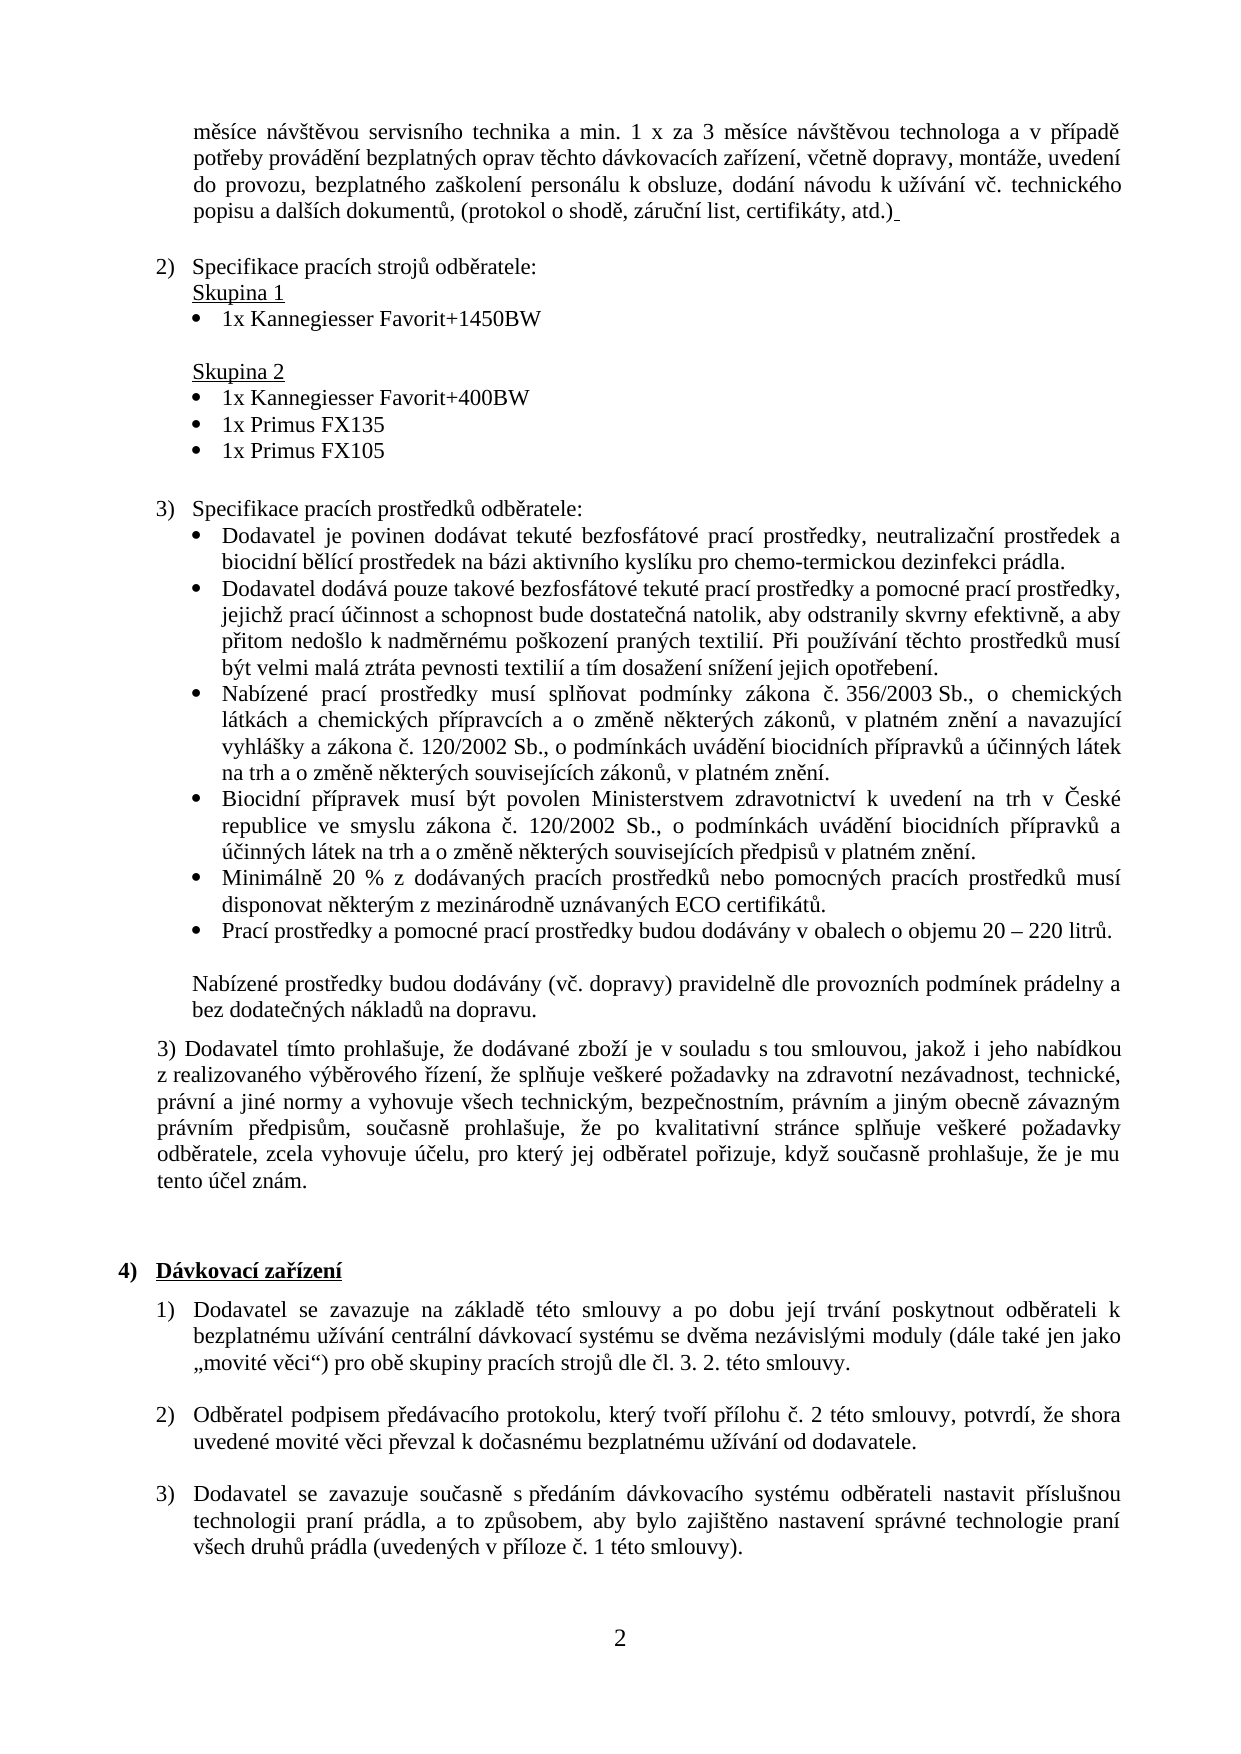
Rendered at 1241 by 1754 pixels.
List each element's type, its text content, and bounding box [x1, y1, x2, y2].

list 1x Kannegiesser Favorit+400BW [192, 384, 1122, 411]
text Nabízené prostředky budou dodávány (vč. dopravy) pravidelně dle provozních podmínek prádelny a bez dodatečných nákladů na dopravu. [192, 970, 1122, 1023]
list Minimálně 20 % z dodávaných pracích prostředků nebo pomocných pracích prostředků musí disponovat některým z mezinárodně uznávaných ECO certifikátů. [192, 864, 1122, 917]
list Dodavatel se zavazuje současně s předáním dávkovacího systému odběrateli nastavit příslušnou technologii praní prádla, a to způsobem, aby bylo zajištěno nastavení správné technologie praní všech druhů prádla (uvedených v příloze č. 1 této smlouvy). [156, 1480, 1122, 1559]
list Skupina 2 [192, 358, 1122, 384]
list Biocidní přípravek musí být povolen Ministerstvem zdravotnictví k uvedení na trh v České republice ve smyslu zákona č. 120/2002 Sb., o podmínkách uvádění biocidních přípravků a účinných látek na trh a o změně některých souvisejících předpisů v platném znění. [192, 785, 1122, 864]
list Dodavatel je povinen dodávat tekuté bezfosfátové prací prostředky, neutralizační prostředek a biocidní bělící prostředek na bázi aktivního kyslíku pro chemo-termickou dezinfekci prádla. [192, 522, 1122, 574]
text 3) Dodavatel tímto prohlašuje, že dodávané zboží je v souladu s tou smlouvou, jakož i jeho nabídkou z realizovaného výběrového řízení, že splňuje veškeré požadavky na zdravotní nezávadnost, technické, právní a jiné normy a vyhovuje všech technickým, bezpečnostním, právním a jiným obecně závazným právním předpisům, současně prohlašuje, že po kvalitativní stránce splňuje veškeré požadavky odběratele, zcela vyhovuje účelu, pro který jej odběratel pořizuje, když současně prohlašuje, že je mu tento účel znám. [157, 1035, 1122, 1193]
list 1x Kannegiesser Favorit+1450BW [192, 305, 1122, 332]
list Prací prostředky a pomocné prací prostředky budou dodávány v obalech o objemu 20 – 220 litrů. [192, 917, 1122, 943]
text 3) Specifikace pracích prostředků odběratele: [118, 493, 1122, 522]
list Nabízené prací prostředky musí splňovat podmínky zákona č. 356/2003 Sb., o chemických látkách a chemických přípravcích a o změně některých zákonů, v platném znění a navazující vyhlášky a zákona č. 120/2002 Sb., o podmínkách uvádění biocidních přípravků a účinných látek na trh a o změně některých souvisejících zákonů, v platném znění. [192, 680, 1122, 785]
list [156, 118, 1122, 223]
list 1x Primus FX135 [192, 411, 1122, 437]
list 1x Primus FX105 [192, 437, 1122, 463]
text 2) Specifikace pracích strojů odběratele: [118, 250, 1122, 279]
list Dodavatel dodává pouze takové bezfosfátové tekuté prací prostředky a pomocné prací prostředky, jejichž prací účinnost a schopnost bude dostatečná natolik, aby odstranily skvrny efektivně, a aby přitom nedošlo k nadměrnému poškození praných textilií. Při používání těchto prostředků musí být velmi malá ztráta pevnosti textilií a tím dosažení snížení jejich opotřebení. [192, 574, 1122, 680]
subtitle Dávkovací zařízení [118, 1257, 1122, 1283]
text Skupina 1 [192, 279, 1122, 305]
list Dodavatel se zavazuje na základě této smlouvy a po dobu její trvání poskytnout odběrateli k bezplatnému užívání centrální dávkovací systému se dvěma nezávislými moduly (dále také jen jako „movité věci“) pro obě skupiny pracích strojů dle čl. 3. 2. této smlouvy. [156, 1296, 1122, 1375]
list Odběratel podpisem předávacího protokolu, který tvoří přílohu č. 2 této smlouvy, potvrdí, že shora uvedené movité věci převzal k dočasnému bezplatnému užívání od dodavatele. [156, 1401, 1122, 1454]
